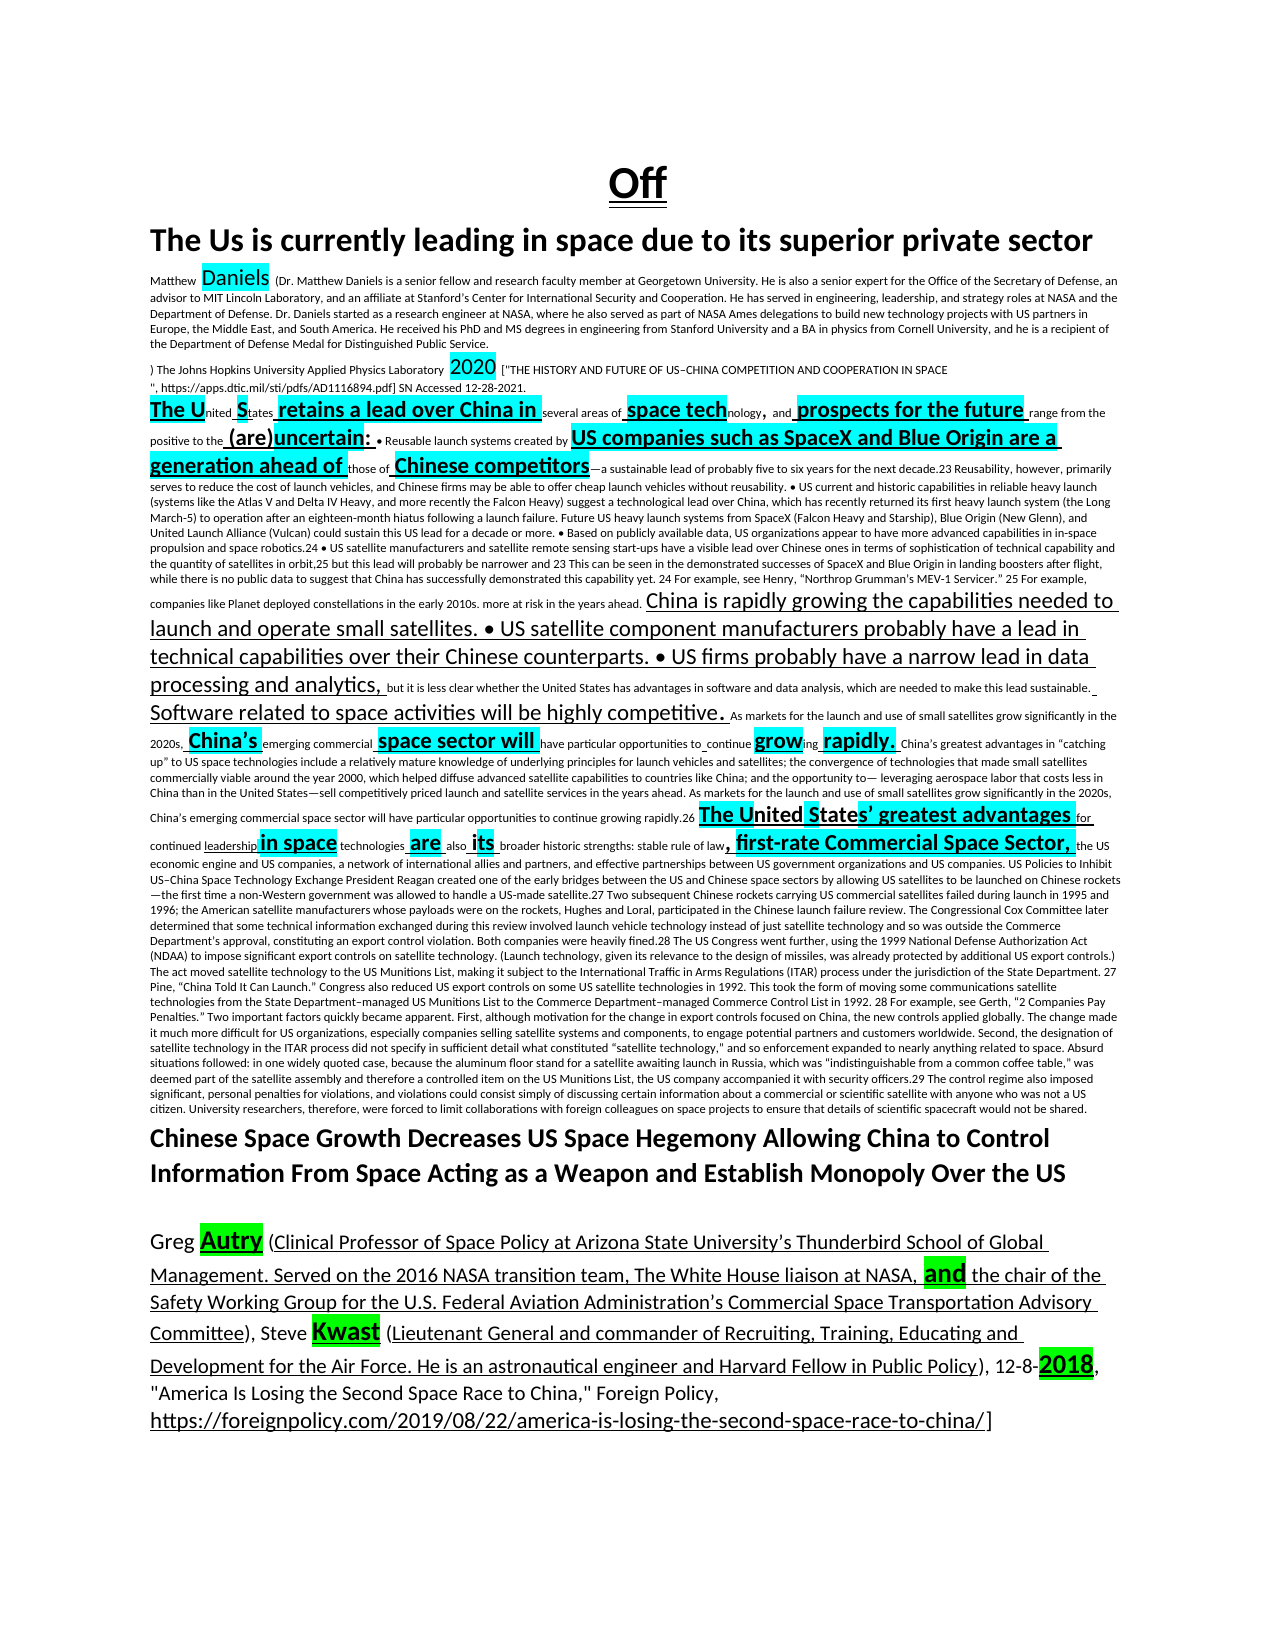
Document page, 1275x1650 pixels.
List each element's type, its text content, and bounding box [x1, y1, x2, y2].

text The United States retains a lead over China in several areas of space technology, and prospects for the future range from the positive to the (are)uncertain: • Reusable launch systems created by US companies such as SpaceX and Blue Origin are a generation ahead of those of Chinese competitors—a sustainable lead of probably five to six years for the next decade.23 Reusability, however, primarily serves to reduce the cost of launch vehicles, and Chinese firms may be able to offer cheap launch vehicles without reusability. • US current and historic capabilities in reliable heavy launch (systems like the Atlas V and Delta IV Heavy, and more recently the Falcon Heavy) suggest a technological lead over China, which has recently returned its first heavy launch system (the Long March-5) to operation after an eighteen-month hiatus following a launch failure. Future US heavy launch systems from SpaceX (Falcon Heavy and Starship), Blue Origin (New Glenn), and United Launch Alliance (Vulcan) could sustain this US lead for a decade or more. • Based on publicly available data, US organizations appear to have more advanced capabilities in in-space propulsion and space robotics.24 • US satellite manufacturers and satellite remote sensing start-ups have a visible lead over Chinese ones in terms of sophistication of technical capability and the quantity of satellites in orbit,25 but this lead will probably be narrower and 23 This can be seen in the demonstrated successes of SpaceX and Blue Origin in landing boosters after flight, while there is no public data to suggest that China has successfully demonstrated this capability yet. 24 For example, see Henry, “Northrop Grumman’s MEV-1 Servicer.” 25 For example, companies like Planet deployed constellations in the early 2010s. more at risk in the years ahead. China is rapidly growing the capabilities needed to launch and operate small satellites. • US satellite component manufacturers probably have a lead in technical capabilities over their Chinese counterparts. • US firms probably have a narrow lead in data processing and analytics, but it is less clear whether the United States has advantages in software and data analysis, which are needed to make this lead sustainable. Software related to space activities will be highly competitive. As markets for the launch and use of small satellites grow significantly in the 2020s, China’s emerging commercial space sector will have particular opportunities to continue growing rapidly. China’s greatest advantages in “catching up” to US space technologies include a relatively mature knowledge of underlying principles for launch vehicles and satellites; the convergence of technologies that made small satellites commercially viable around the year 2000, which helped diffuse advanced satellite capabilities to countries like China; and the opportunity to— leveraging aerospace labor that costs less in China than in the United States—sell competitively priced launch and satellite services in the years ahead. As markets for the launch and use of small satellites grow significantly in the 2020s, China’s emerging commercial space sector will have particular opportunities to continue growing rapidly.26 The United States’ greatest advantages for continued leadership in space technologies are also its broader historic strengths: stable rule of law, first-rate Commercial Space Sector, the US economic engine and US companies, a network of international allies and partners, and effective partnerships between US government organizations and US companies. US Policies to Inhibit US–China Space Technology Exchange President Reagan created one of the early bridges between the US and Chinese space sectors by allowing US satellites to be launched on Chinese rockets—the first time a non-Western government was allowed to handle a US-made satellite.27 Two subsequent Chinese rockets carrying US commercial satellites failed during launch in 1995 and 1996; the American satellite manufacturers whose payloads were on the rockets, Hughes and Loral, participated in the Chinese launch failure review. The Congressional Cox Committee later determined that some technical information exchanged during this review involved launch vehicle technology instead of just satellite technology and so was outside the Commerce Department’s approval, constituting an export control violation. Both companies were heavily fined.28 The US Congress went further, using the 1999 National Defense Authorization Act (NDAA) to impose significant export controls on satellite technology. (Launch technology, given its relevance to the design of missiles, was already protected by additional US export controls.) The act moved satellite technology to the US Munitions List, making it subject to the International Traffic in Arms Regulations (ITAR) process under the jurisdiction of the State Department. 27 Pine, “China Told It Can Launch.” Congress also reduced US export controls on some US satellite technologies in 1992. This took the form of moving some communications satellite technologies from the State Department–managed US Munitions List to the Commerce Department–managed Commerce Control List in 1992. 28 For example, see Gerth, “2 Companies Pay Penalties.” Two important factors quickly became apparent. First, although motivation for the change in export controls focused on China, the new controls applied globally. The change made it much more difficult for US organizations, especially companies selling satellite systems and components, to engage potential partners and customers worldwide. Second, the designation of satellite technology in the ITAR process did not specify in sufficient detail what constituted “satellite technology,” and so enforcement expanded to nearly anything related to space. Absurd situations followed: in one widely quoted case, because the aluminum floor stand for a satellite awaiting launch in Russia, which was “indistinguishable from a common coffee table,” was deemed part of the satellite assembly and therefore a controlled item on the US Munitions List, the US company accompanied it with security officers.29 The control regime also imposed significant, personal penalties for violations, and violations could consist simply of discussing certain information about a commercial or scientific satellite with anyone who was not a US citizen. University researchers, therefore, were forced to limit collaborations with foreign colleagues on space projects to ensure that details of scientific spacecraft would not be shared. [150, 395, 1125, 1117]
text ) The Johns Hopkins University Applied Physics Laboratory 2020 ["THE HISTORY AND FUTURE OF US–CHINA COMPETITION AND COOPERATION IN SPACE [496, 352, 1125, 380]
text ) The Johns Hopkins University Applied Physics Laboratory 2020 ["THE HISTORY AND FUTURE OF US–CHINA COMPETITION AND COOPERATION IN SPACE [150, 352, 450, 380]
subtitle Chinese Space Growth Decreases US Space Hegemony Allowing China to Control Information From Space Acting as a Weapon and Establish Monopoly Over the US [150, 1121, 1125, 1190]
text Matthew Daniels (Dr. Matthew Daniels is a senior fellow and research faculty member at Georgetown University. He is also a senior expert for the Office of the Secretary of Defense, an advisor to MIT Lincoln Laboratory, and an affiliate at Stanford’s Center for International Security and Cooperation. He has served in engineering, leadership, and strategy roles at NASA and the Department of Defense. Dr. Daniels started as a research engineer at NASA, where he also served as part of NASA Ames delegations to build new technology projects with US partners in Europe, the Middle East, and South America. He received his PhD and MS degrees in engineering from Stanford University and a BA in physics from Cornell University, and he is a recipient of the Department of Defense Medal for Distinguished Public Service. [150, 263, 1125, 352]
text ", https://apps.dtic.mil/sti/pdfs/AD1116894.pdf] SN Accessed 12-28-2021. [150, 380, 1125, 395]
text Greg Autry (Clinical Professor of Space Policy at Arizona State University’s Thunderbird School of Global Management. Served on the 2016 NASA transition team, The White House liaison at NASA, and the chair of the Safety Working Group for the U.S. Federal Aviation Administration’s Commercial Space Transportation Advisory Committee), Steve Kwast (Lieutenant General and commander of Recruiting, Training, Educating and Development for the Air Force. He is an astronautical engineer and Harvard Fellow in Public Policy), 12-8-2018, "America Is Losing the Second Space Race to China," Foreign Policy, https://foreignpolicy.com/2019/08/22/america-is-losing-the-second-space-race-to-china/] [150, 1223, 1125, 1434]
subtitle The Us is currently leading in space due to its superior private sector [150, 219, 1125, 259]
subtitle Off [150, 154, 1125, 210]
